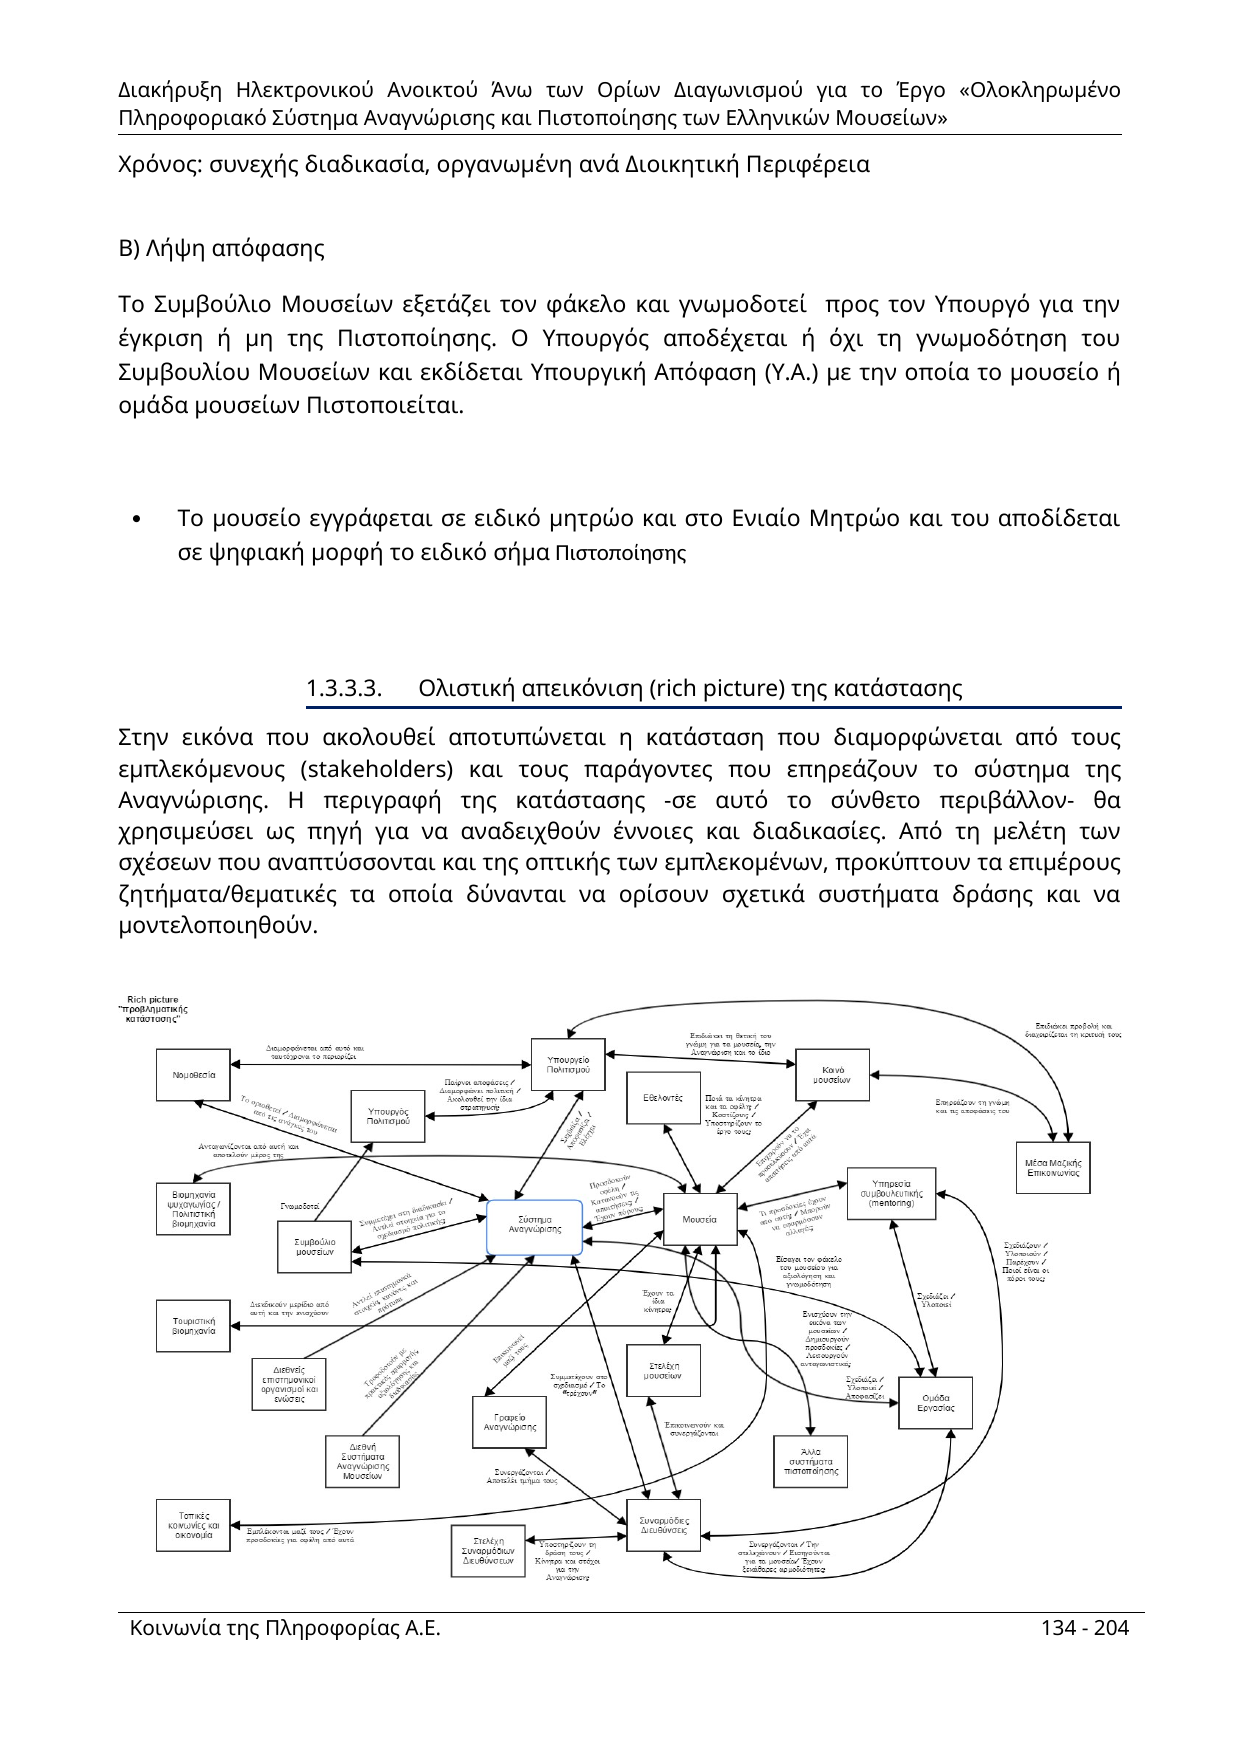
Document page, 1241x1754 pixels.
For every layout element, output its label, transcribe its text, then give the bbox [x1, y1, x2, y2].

picture [118, 996, 1122, 1581]
text Β) Λήψη απόφασης [118, 232, 1122, 263]
list Το μουσείο εγγράφεται σε ειδικό μητρώο και στο Ενιαίο Μητρώο και του αποδίδεται σε ψηφιακή μορφή το ειδικό σήμα Πιστοποίησης [133, 502, 1122, 567]
text Χρόνος: συνεχής διαδικασία, οργανωμένη ανά Διοικητική Περιφέρεια [118, 147, 1122, 179]
text Το Συμβούλιο Μουσείων εξετάζει τον φάκελο και γνωμοδοτεί προς τον Υπουργό για την έγκριση ή μη της Πιστοποίησης. Ο Υπουργός αποδέχεται ή όχι τη γνωμοδότηση του Συμβουλίου Μουσείων και εκδίδεται Υπουργική Απόφαση (Υ.Α.) με την οποία το μουσείο ή ομάδα μουσείων Πιστοποιείται. [118, 288, 1122, 421]
text Στην εικόνα που ακολουθεί αποτυπώνεται η κατάσταση που διαμορφώνεται από τους εμπλεκόμενους (stakeholders) και τους παράγοντες που επηρεάζουν το σύστημα της Αναγνώρισης. Η περιγραφή της κατάστασης -σε αυτό το σύνθετο περιβάλλον- θα χρησιμεύσει ως πηγή για να αναδειχθούν έννοιες και διαδικασίες. Από τη μελέτη των σχέσεων που αναπτύσσονται και της οπτικής των εμπλεκομένων, προκύπτουν τα επιμέρους ζητήματα/θεματικές τα οποία δύνανται να ορίσουν σχετικά συστήματα δράσης και να μοντελοποιηθούν. [118, 721, 1122, 940]
subtitle Ολιστική απεικόνιση (rich picture) της κατάστασης [306, 672, 1122, 706]
